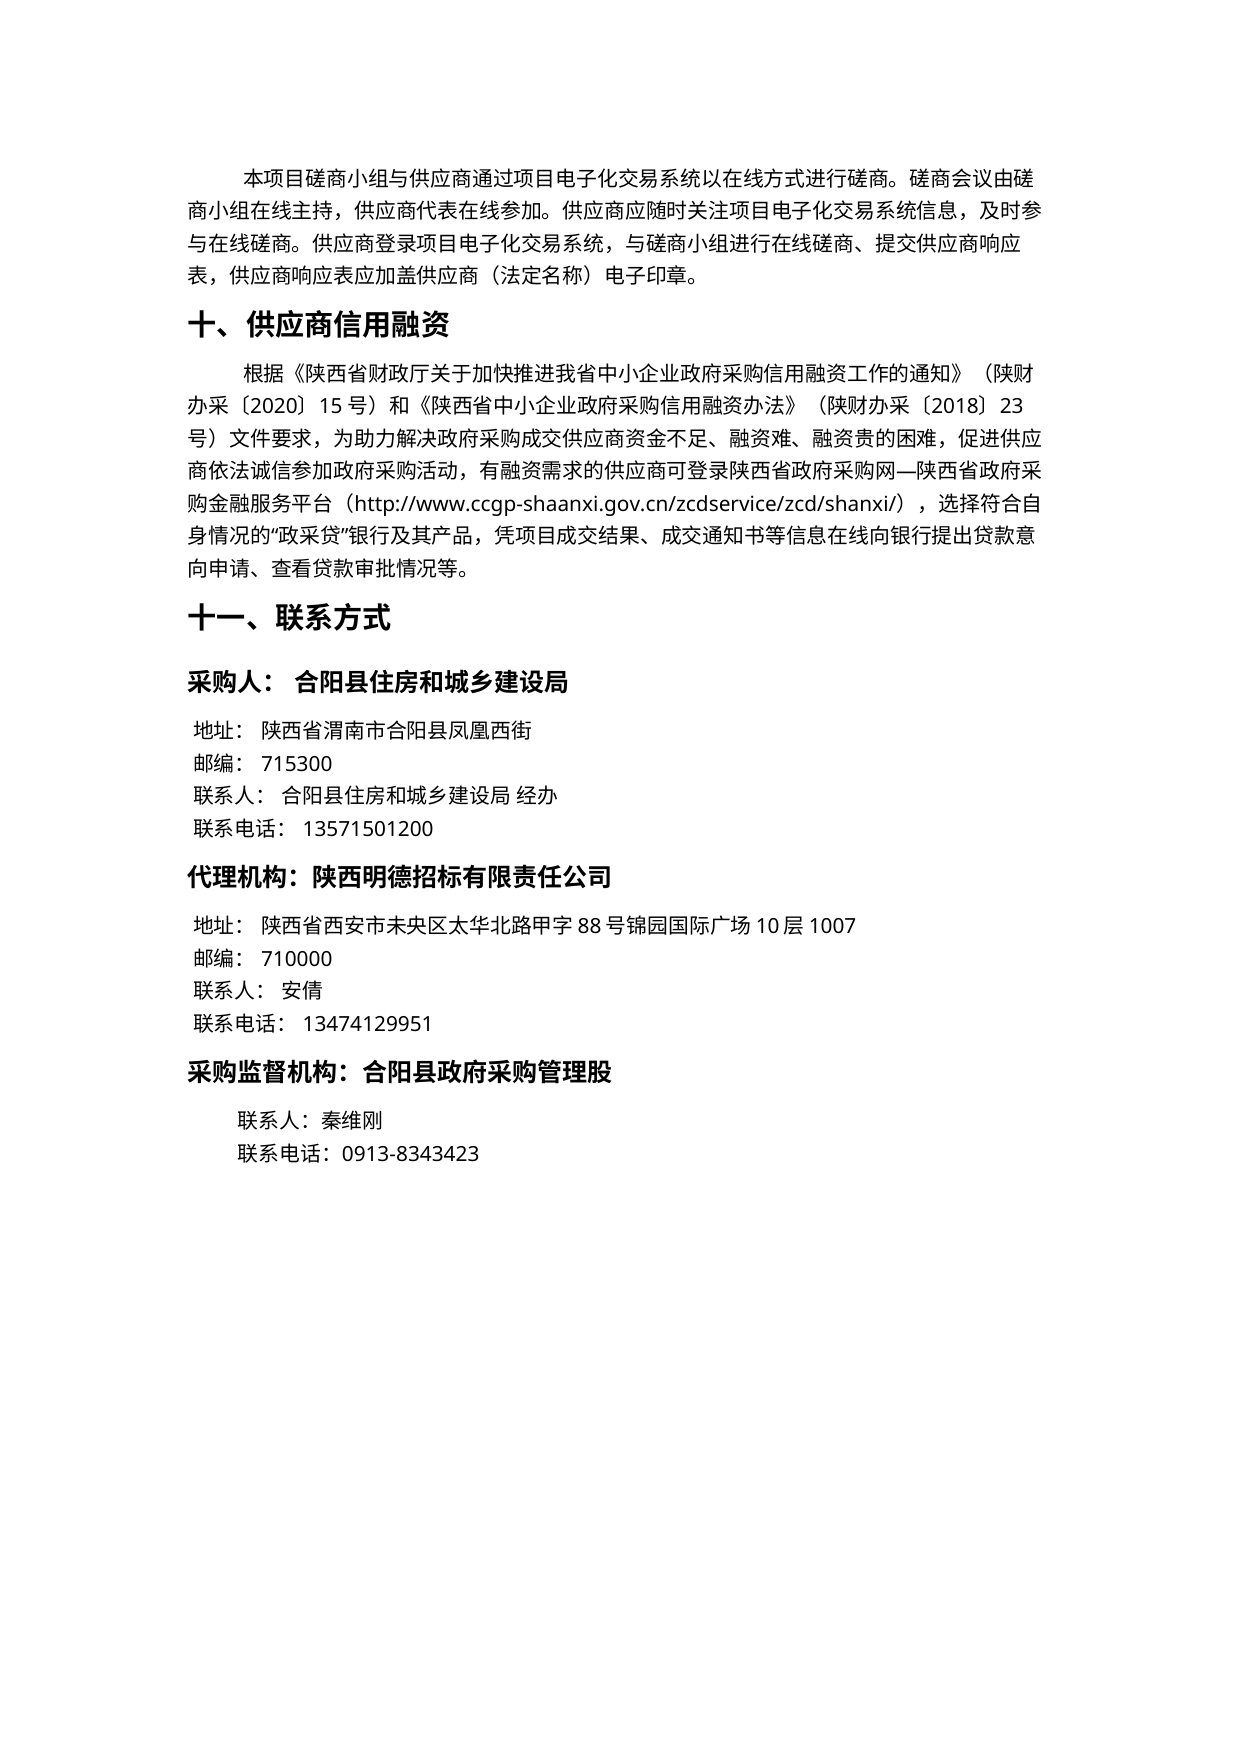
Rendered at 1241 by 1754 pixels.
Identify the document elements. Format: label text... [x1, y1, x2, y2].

text 联系电话： 13571501200 [187, 812, 1053, 844]
text 采购人： 合阳县住房和城乡建设局 [187, 649, 1053, 714]
text 根据《陕西省财政厅关于加快推进我省中小企业政府采购信用融资工作的通知》（陕财办采〔2020〕15 号）和《陕西省中小企业政府采购信用融资办法》（陕财办采〔2018〕23 号）文件要求，为助力解决政府采购成交供应商资金不足、融资难、融资贵的困难，促进供应商依法诚信参加政府采购活动，有融资需求的供应商可登录陕西省政府采购网—陕西省政府采购金融服务平台（http://www.ccgp-shaanxi.gov.cn/zcdservice/zcd/shanxi/），选择符合自身情况的“政采贷”银行及其产品，凭项目成交结果、成交通知书等信息在线向银行提出贷款意向申请、查看贷款审批情况等。 [187, 357, 1053, 584]
text 联系电话： 13474129951 [187, 1007, 1053, 1039]
text 联系电话：0913-8343423 [187, 1137, 1053, 1169]
text 十、供应商信用融资 [187, 292, 1053, 357]
text 联系人： 合阳县住房和城乡建设局 经办 [187, 779, 1053, 812]
text 邮编： 715300 [187, 747, 1053, 779]
text 地址： 陕西省渭南市合阳县凤凰西街 [187, 714, 1053, 747]
text 十一、联系方式 [187, 584, 1053, 649]
text 联系人：秦维刚 [187, 1104, 1053, 1137]
text 采购监督机构：合阳县政府采购管理股 [187, 1039, 1053, 1104]
text 地址： 陕西省西安市未央区太华北路甲字88号锦园国际广场10层1007 [187, 909, 1053, 942]
text 邮编： 710000 [187, 942, 1053, 974]
text 本项目磋商小组与供应商通过项目电子化交易系统以在线方式进行磋商。磋商会议由磋商小组在线主持，供应商代表在线参加。供应商应随时关注项目电子化交易系统信息，及时参与在线磋商。供应商登录项目电子化交易系统，与磋商小组进行在线磋商、提交供应商响应表，供应商响应表应加盖供应商（法定名称）电子印章。 [187, 162, 1053, 292]
text 代理机构：陕西明德招标有限责任公司 [187, 844, 1053, 909]
text 联系人： 安倩 [187, 974, 1053, 1007]
